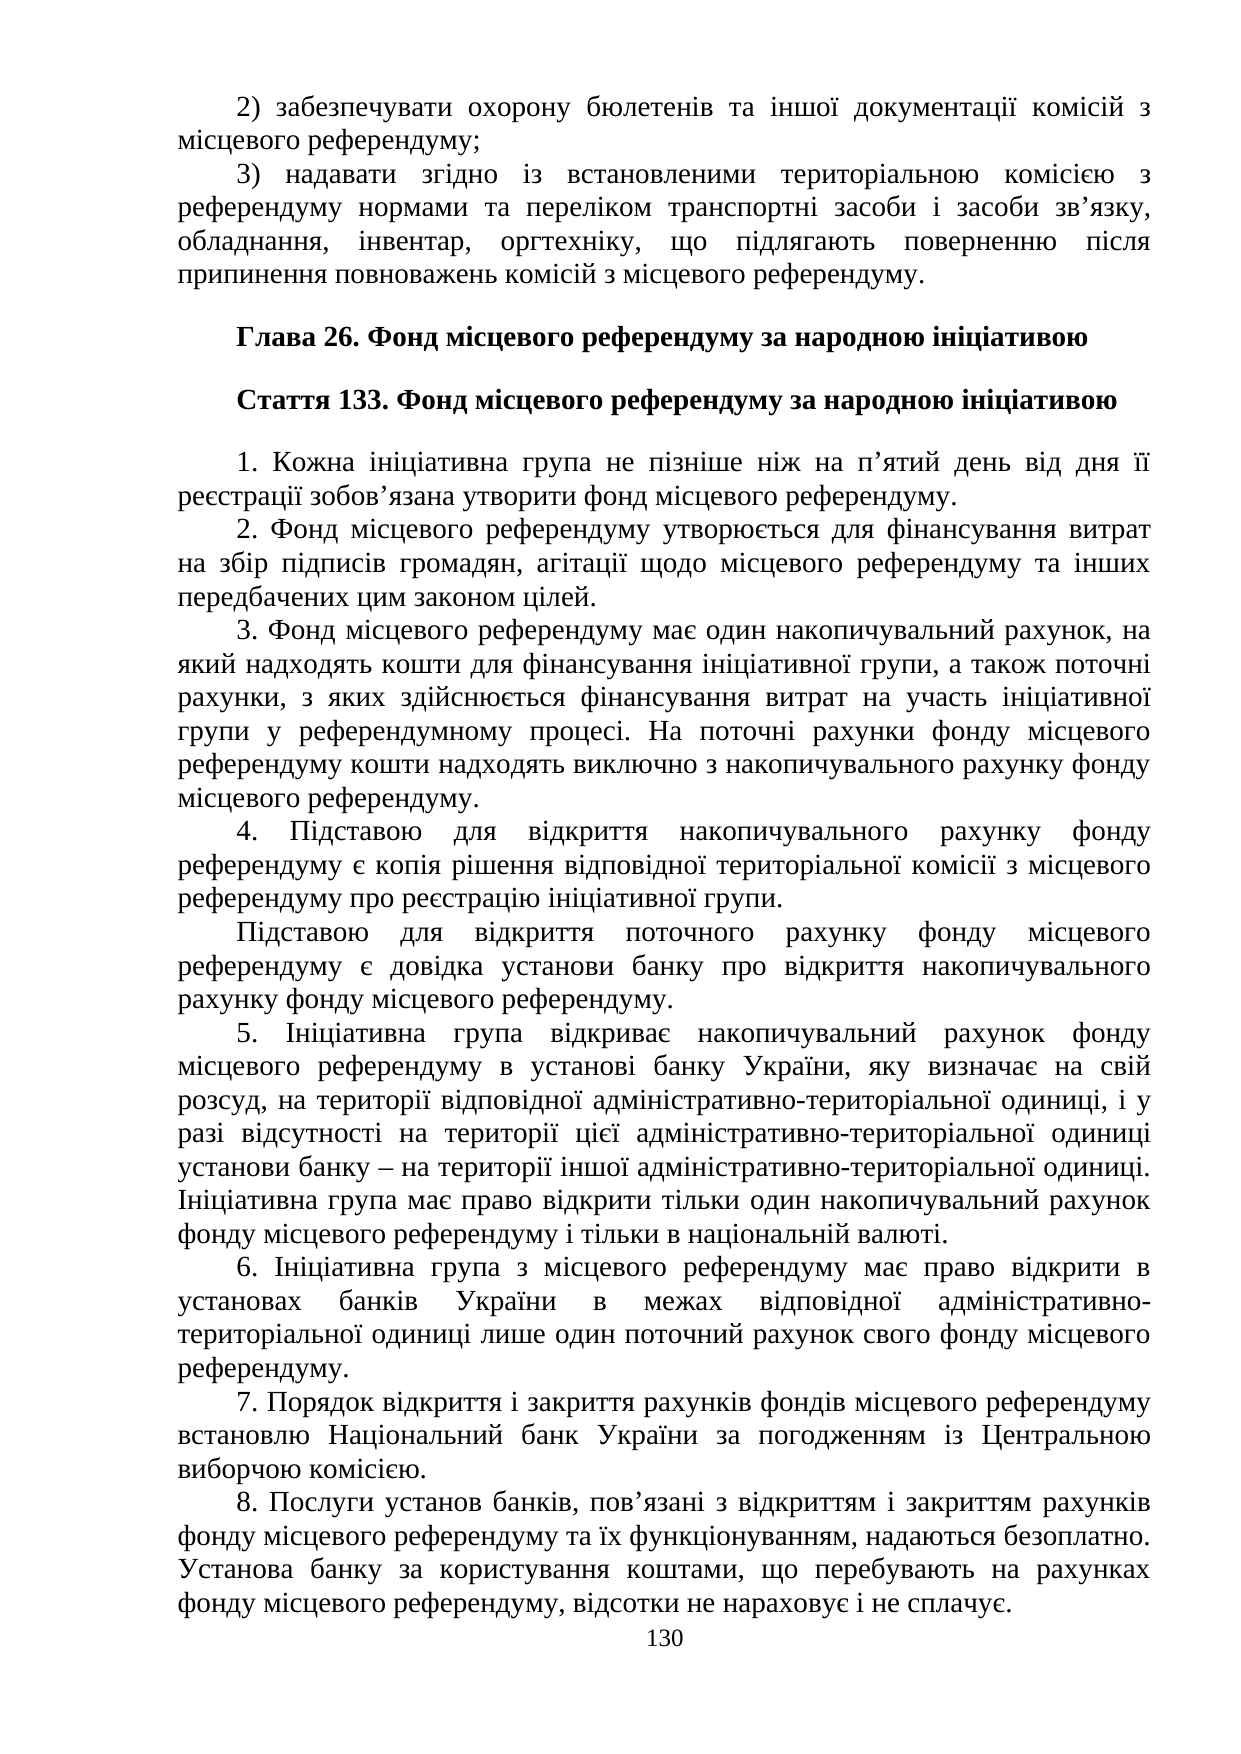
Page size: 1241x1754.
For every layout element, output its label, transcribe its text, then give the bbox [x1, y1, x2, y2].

text 4. Підставою для відкриття накопичувального рахунку фонду референдуму є копія рішення відповідної територіальної комісії з місцевого референдуму про реєстрацію ініціативної групи. [177, 813, 1152, 914]
text Стаття 133. Фонд місцевого референдуму за народною ініціативою [177, 382, 1152, 415]
text 2. Фонд місцевого референдуму утворюється для фінансування витрат на збір підписів громадян, агітації щодо місцевого референдуму та інших передбачених цим законом цілей. [177, 512, 1152, 612]
text 1. Кожна ініціативна група не пізніше ніж на п’ятий день від дня її реєстрації зобов’язана утворити фонд місцевого референдуму. [177, 444, 1152, 512]
text 5. Ініціативна група відкриває накопичувальний рахунок фонду місцевого референдуму в установі банку України, яку визначає на свій розсуд, на території відповідної адміністративно-територіальної одиниці, і у разі відсутності на території цієї адміністративно-територіальної одиниці установи банку – на території іншої адміністративно-територіальної одиниці. Ініціативна група має право відкрити тільки один накопичувальний рахунок фонду місцевого референдуму і тільки в національній валюті. [177, 1015, 1152, 1249]
text 8. Послуги установ банків, пов’язані з відкриттям і закриттям рахунків фонду місцевого референдуму та їх функціонуванням, надаються безоплатно. Установа банку за користування коштами, що перебувають на рахунках фонду місцевого референдуму, відсотки не нараховує і не сплачує. [177, 1484, 1152, 1618]
text 3. Фонд місцевого референдуму має один накопичувальний рахунок, на який надходять кошти для фінансування ініціативної групи, а також поточні рахунки, з яких здійснюється фінансування витрат на участь ініціативної групи у референдумному процесі. На поточні рахунки фонду місцевого референдуму кошти надходять виключно з накопичувального рахунку фонду місцевого референдуму. [177, 612, 1152, 813]
text Підставою для відкриття поточного рахунку фонду місцевого референдуму є довідка установи банку про відкриття накопичувального рахунку фонду місцевого референдуму. [177, 914, 1152, 1015]
text 2) забезпечувати охорону бюлетенів та іншої документації комісій з місцевого референдуму; [177, 89, 1152, 156]
text 3) надавати згідно із встановленими територіальною комісією з референдуму нормами та переліком транспортні засоби і засоби зв’язку, обладнання, інвентар, оргтехніку, що підлягають поверненню після припинення повноважень комісій з місцевого референдуму. [177, 156, 1152, 290]
text 6. Ініціативна група з місцевого референдуму має право відкрити в установах банків України в межах відповідної адміністративно-територіальної одиниці лише один поточний рахунок свого фонду місцевого референдуму. [177, 1249, 1152, 1384]
text 7. Порядок відкриття і закриття рахунків фондів місцевого референдуму встановлю Національний банк України за погодженням із Центральною виборчою комісією. [177, 1384, 1152, 1484]
text Глава 26. Фонд місцевого референдуму за народною ініціативою [177, 319, 1152, 353]
